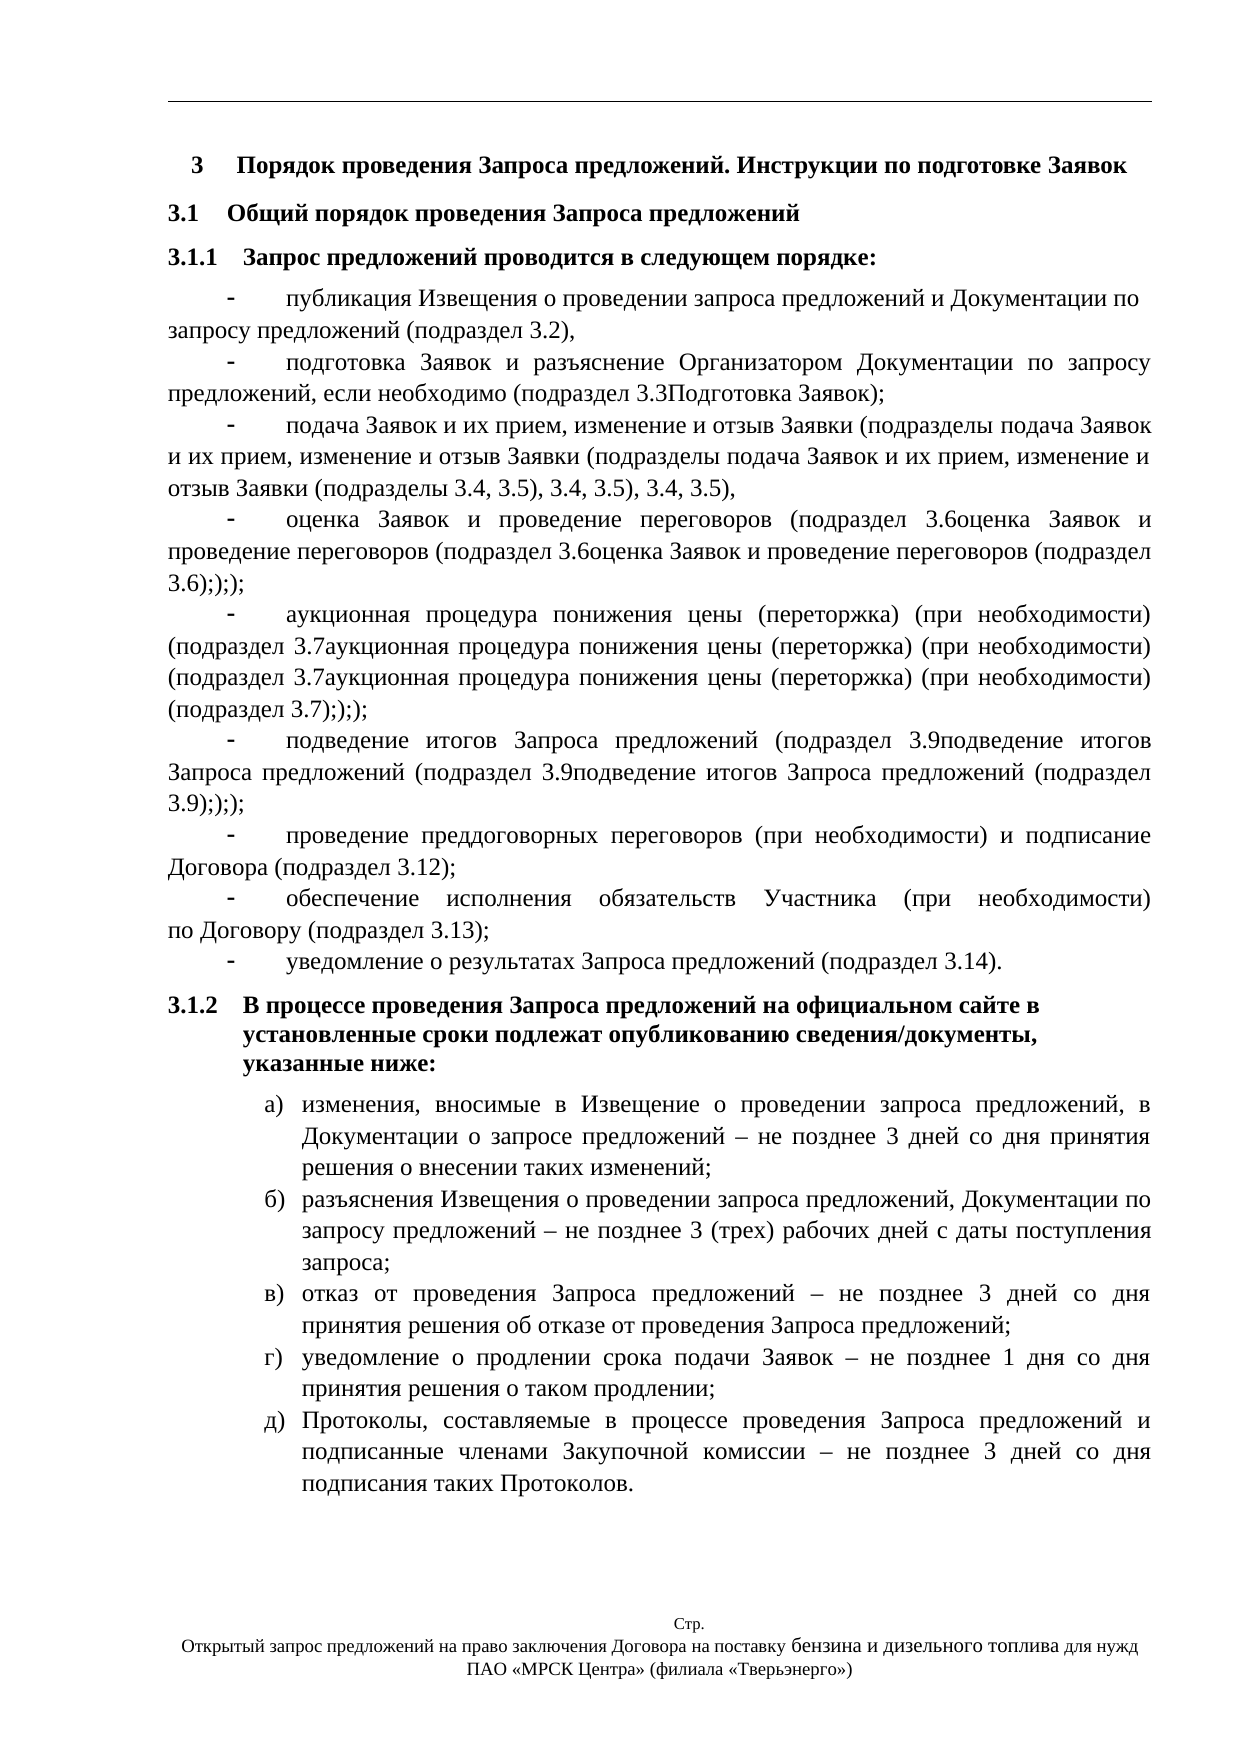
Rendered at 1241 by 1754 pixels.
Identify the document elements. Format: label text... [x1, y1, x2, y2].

list подача Заявок и их прием, изменение и отзыв Заявки (подразделы 3.4, 3.5), [168, 410, 1152, 502]
subtitle В процессе проведения Запроса предложений на официальном сайте в установленные сроки подлежат опубликованию сведения/документы, указанные ниже: [168, 990, 1152, 1077]
list отказ от проведения Запроса предложений – не позднее 3 дней со дня принятия решения об отказе от проведения Запроса предложений; [264, 1278, 1152, 1339]
list подготовка Заявок и разъяснение Организатором Документации по запросу предложений, если необходимо (подраздел 3.3); [168, 347, 1152, 407]
list аукционная процедура понижения цены (переторжка) (при необходимости) (подраздел 3.7); [168, 599, 1152, 723]
list оценка Заявок и проведение переговоров (подраздел 3.6); [168, 504, 1152, 596]
list уведомление о продлении срока подачи Заявок – не позднее 1 дня со дня принятия решения о таком продлении; [264, 1342, 1152, 1402]
list уведомление о результатах Запроса предложений (подраздел 3.14). [168, 946, 1152, 975]
list проведение преддоговорных переговоров (при необходимости) и подписание Договора (подраздел 3.12); [168, 820, 1152, 880]
list Протоколы, составляемые в процессе проведения Запроса предложений и подписанные членами Закупочной комиссии – не позднее 3 дней со дня подписания таких Протоколов. [264, 1405, 1152, 1497]
subtitle Порядок проведения Запроса предложений. Инструкции по подготовке Заявок [166, 150, 1152, 179]
list изменения, вносимые в Извещение о проведении запроса предложений, в Документации о запросе предложений – не позднее 3 дней со дня принятия решения о внесении таких изменений; [264, 1089, 1152, 1181]
subtitle Запрос предложений проводится в следующем порядке: [168, 242, 1152, 271]
list публикация Извещения о проведении запроса предложений и Документации по запросу предложений (подраздел 3.2), [168, 283, 1152, 344]
list подведение итогов Запроса предложений (подраздел 3.9); [168, 725, 1152, 817]
list разъяснения Извещения о проведении запроса предложений, Документации по запросу предложений – не позднее 3 (трех) рабочих дней с даты поступления запроса; [264, 1184, 1152, 1276]
list обеспечение исполнения обязательств Участника (при необходимости) по Договору (подраздел 3.13); [168, 883, 1152, 943]
subtitle Общий порядок проведения Запроса предложений [168, 198, 1152, 227]
